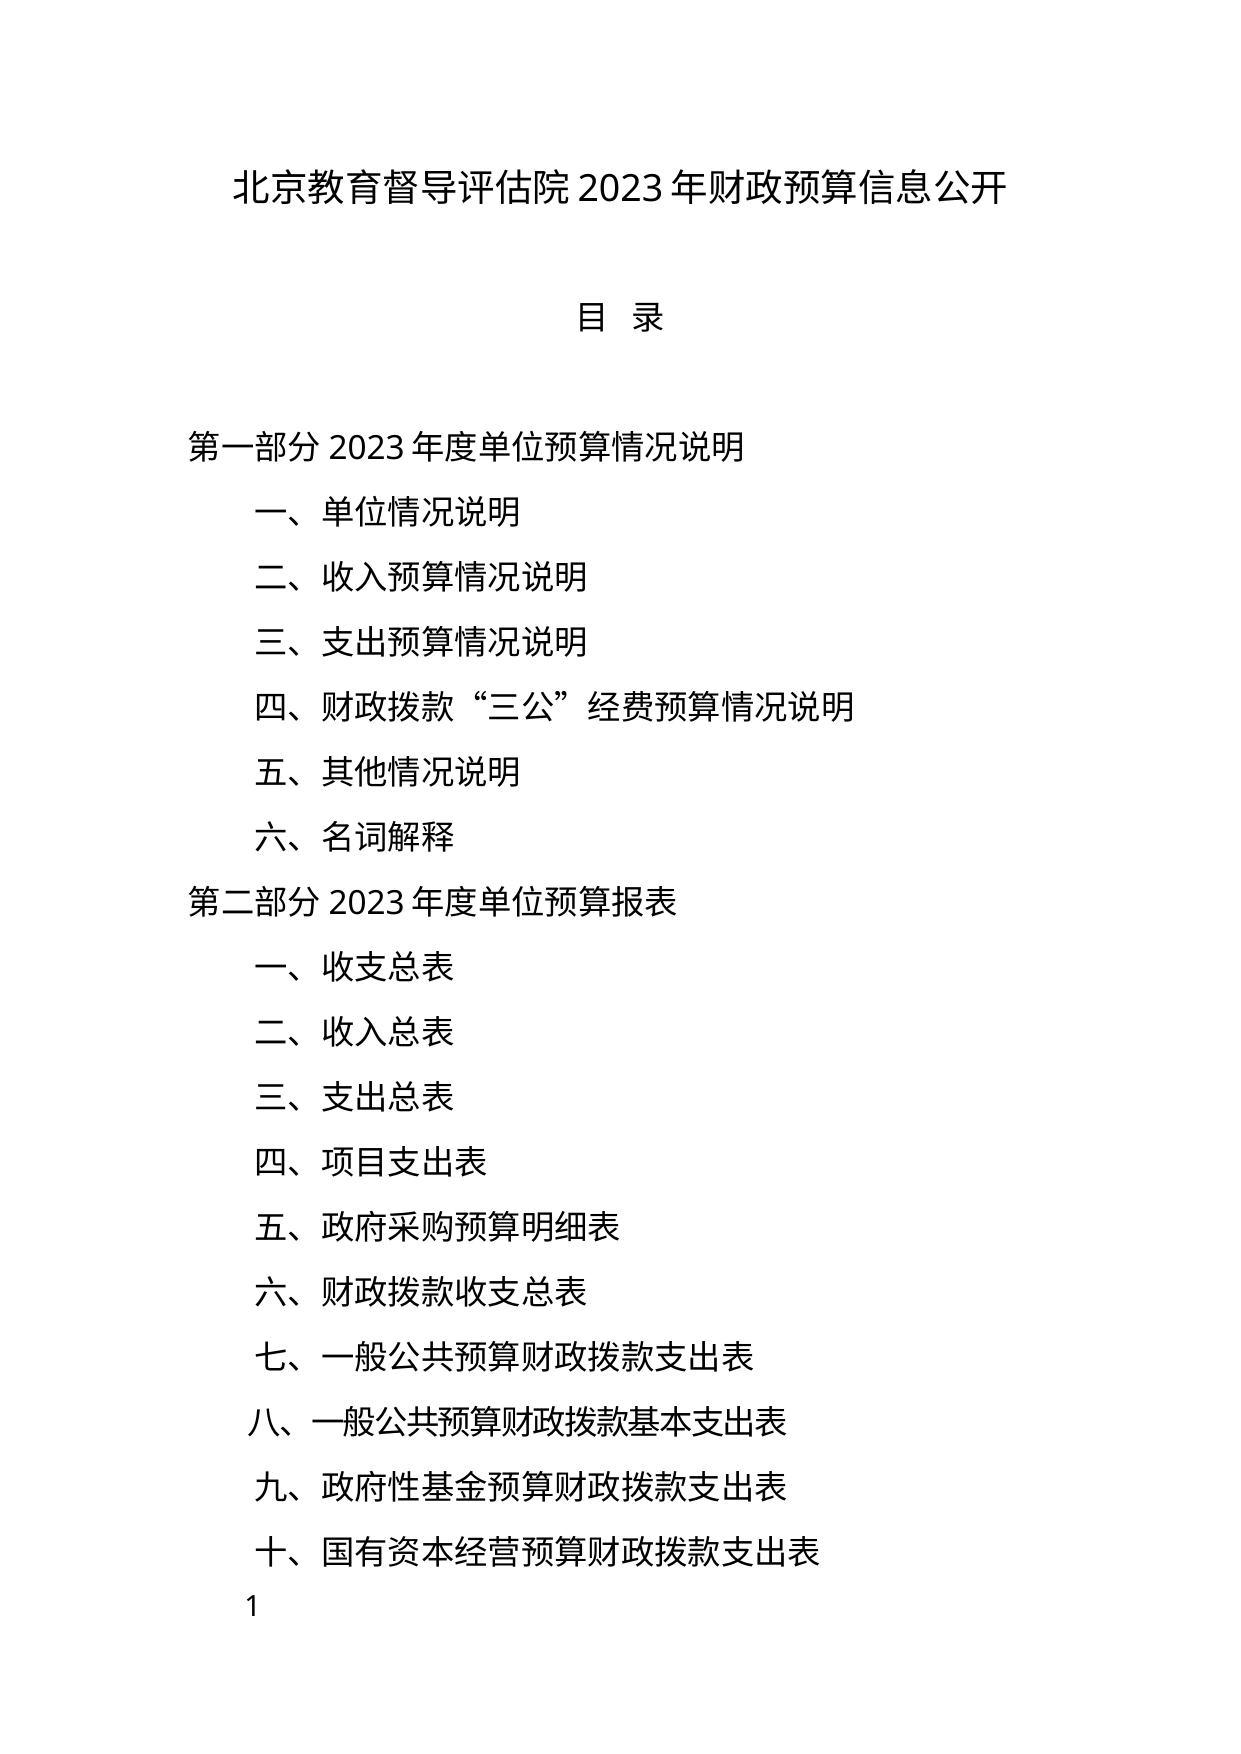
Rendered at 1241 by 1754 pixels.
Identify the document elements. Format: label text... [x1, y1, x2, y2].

text 八、一般公共预算财政拨款基本支出表 [187, 1388, 1053, 1453]
text 二、收入总表 [187, 998, 1053, 1063]
text 六、名词解释 [187, 803, 1053, 868]
text 五、其他情况说明 [187, 738, 1053, 803]
text 三、支出预算情况说明 [187, 608, 1053, 673]
text 目 录 [187, 283, 1053, 348]
text 第一部分 2023年度单位预算情况说明 [187, 413, 1053, 478]
text 六、财政拨款收支总表 [187, 1258, 1053, 1323]
text 九、政府性基金预算财政拨款支出表 [187, 1453, 1053, 1518]
text 五、政府采购预算明细表 [187, 1193, 1053, 1258]
text 四、财政拨款“三公”经费预算情况说明 [187, 673, 1053, 738]
text 第二部分 2023年度单位预算报表 [187, 868, 1053, 933]
text 二、收入预算情况说明 [187, 543, 1053, 608]
text 七、一般公共预算财政拨款支出表 [187, 1323, 1053, 1388]
text 十、国有资本经营预算财政拨款支出表 [187, 1518, 1053, 1583]
text 一、单位情况说明 [187, 478, 1053, 543]
text 一、收支总表 [187, 933, 1053, 998]
text 北京教育督导评估院2023年财政预算信息公开 [187, 153, 1053, 218]
text 四、项目支出表 [187, 1128, 1053, 1193]
text 三、支出总表 [187, 1063, 1053, 1128]
